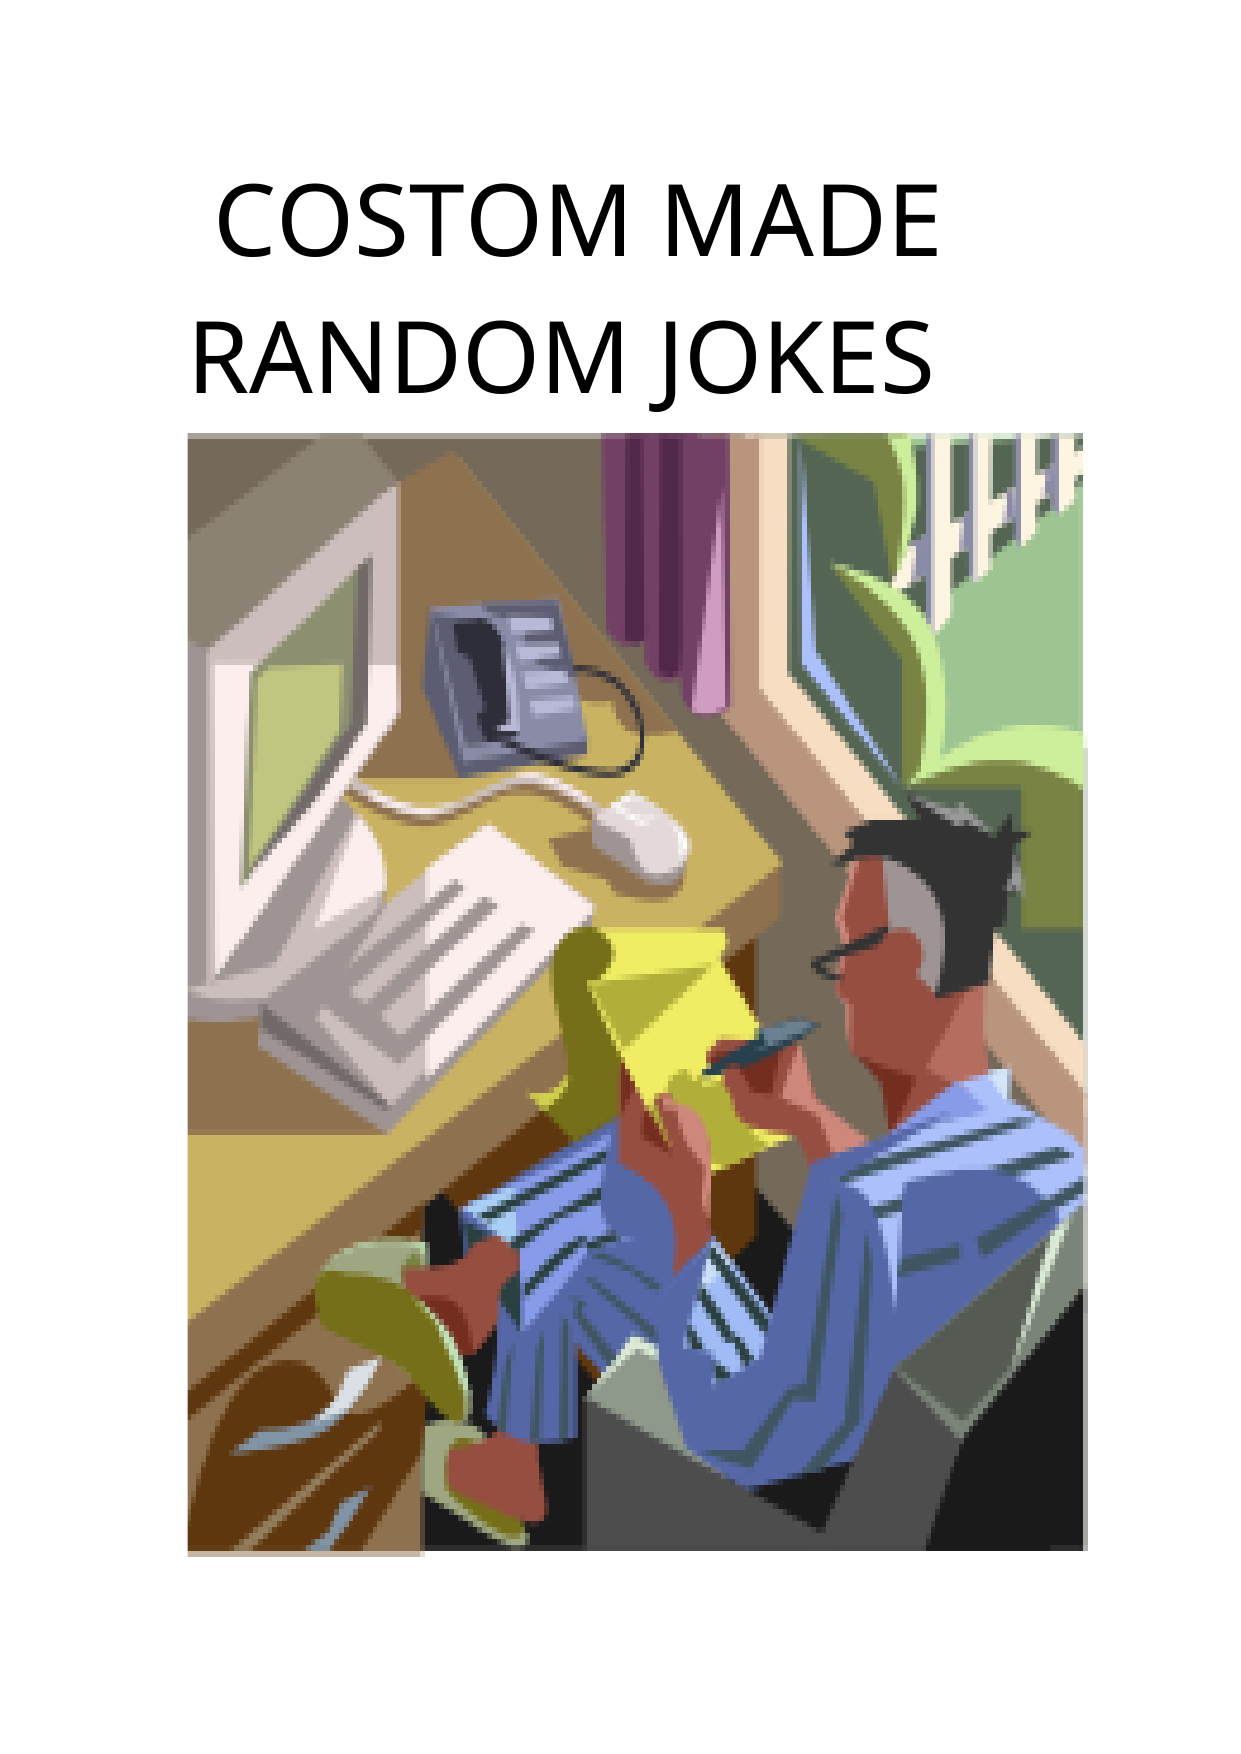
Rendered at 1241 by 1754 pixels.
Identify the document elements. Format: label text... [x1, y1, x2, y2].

picture [187, 422, 1098, 1569]
text COSTOM MADE RANDOM JOKES [187, 150, 1053, 422]
